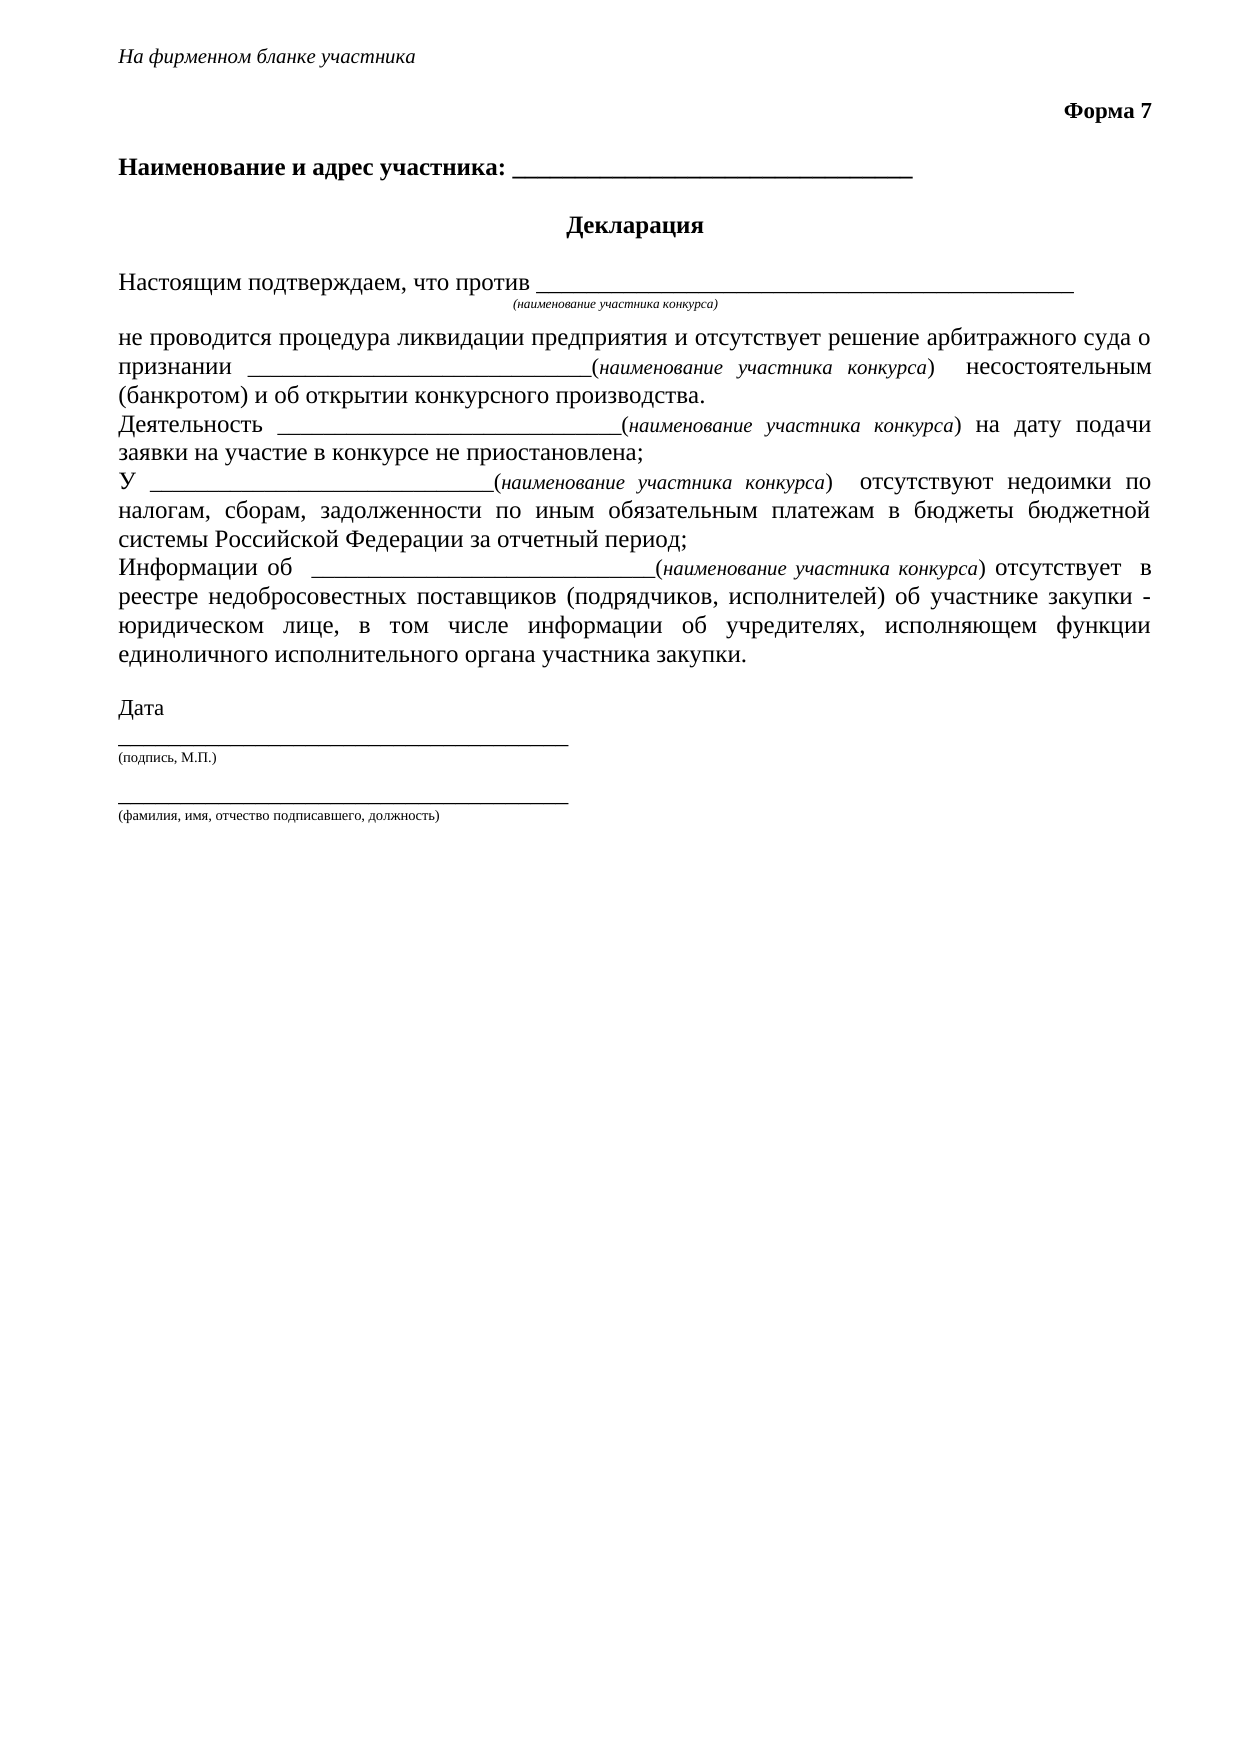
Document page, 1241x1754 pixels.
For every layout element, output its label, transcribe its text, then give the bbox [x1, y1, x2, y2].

text (фамилия, имя, отчество подписавшего, должность) [118, 806, 1152, 835]
text Декларация [118, 210, 1152, 238]
text У ______________________________(наименование участника конкурса) отсутствуют недоимки по налогам, сборам, задолженности по иным обязательным платежам в бюджеты бюджетной системы Российской Федерации за отчетный период; [118, 466, 1152, 552]
text Дата [118, 694, 1152, 720]
text ____________________________________ [118, 720, 1152, 749]
text Форма 7 [118, 97, 1152, 123]
text ____________________________________ [118, 778, 1152, 806]
text Деятельность ______________________________(наименование участника конкурса) на дату подачи заявки на участие в конкурсе не приостановлена; [118, 409, 1152, 466]
text Информации об ______________________________(наименование участника конкурса) отсутствует в реестре недобросовестных поставщиков (подрядчиков, исполнителей) об участнике закупки - юридическом лице, в том числе информации об учредителях, исполняющем функции единоличного исполнительного органа участника закупки. [118, 552, 1152, 667]
text На фирменном бланке участника [118, 44, 1152, 68]
text не проводится процедура ликвидации предприятия и отсутствует решение арбитражного суда о признании ______________________________(наименование участника конкурса) несостоятельным (банкротом) и об открытии конкурсного производства. [118, 322, 1152, 409]
text Наименование и адрес участника: ________________________________ [118, 152, 1152, 181]
text (подпись, М.П.) [118, 749, 1152, 778]
text Настоящим подтверждаем, что против ___________________________________________ (наименование участника конкурса) [118, 267, 1152, 322]
